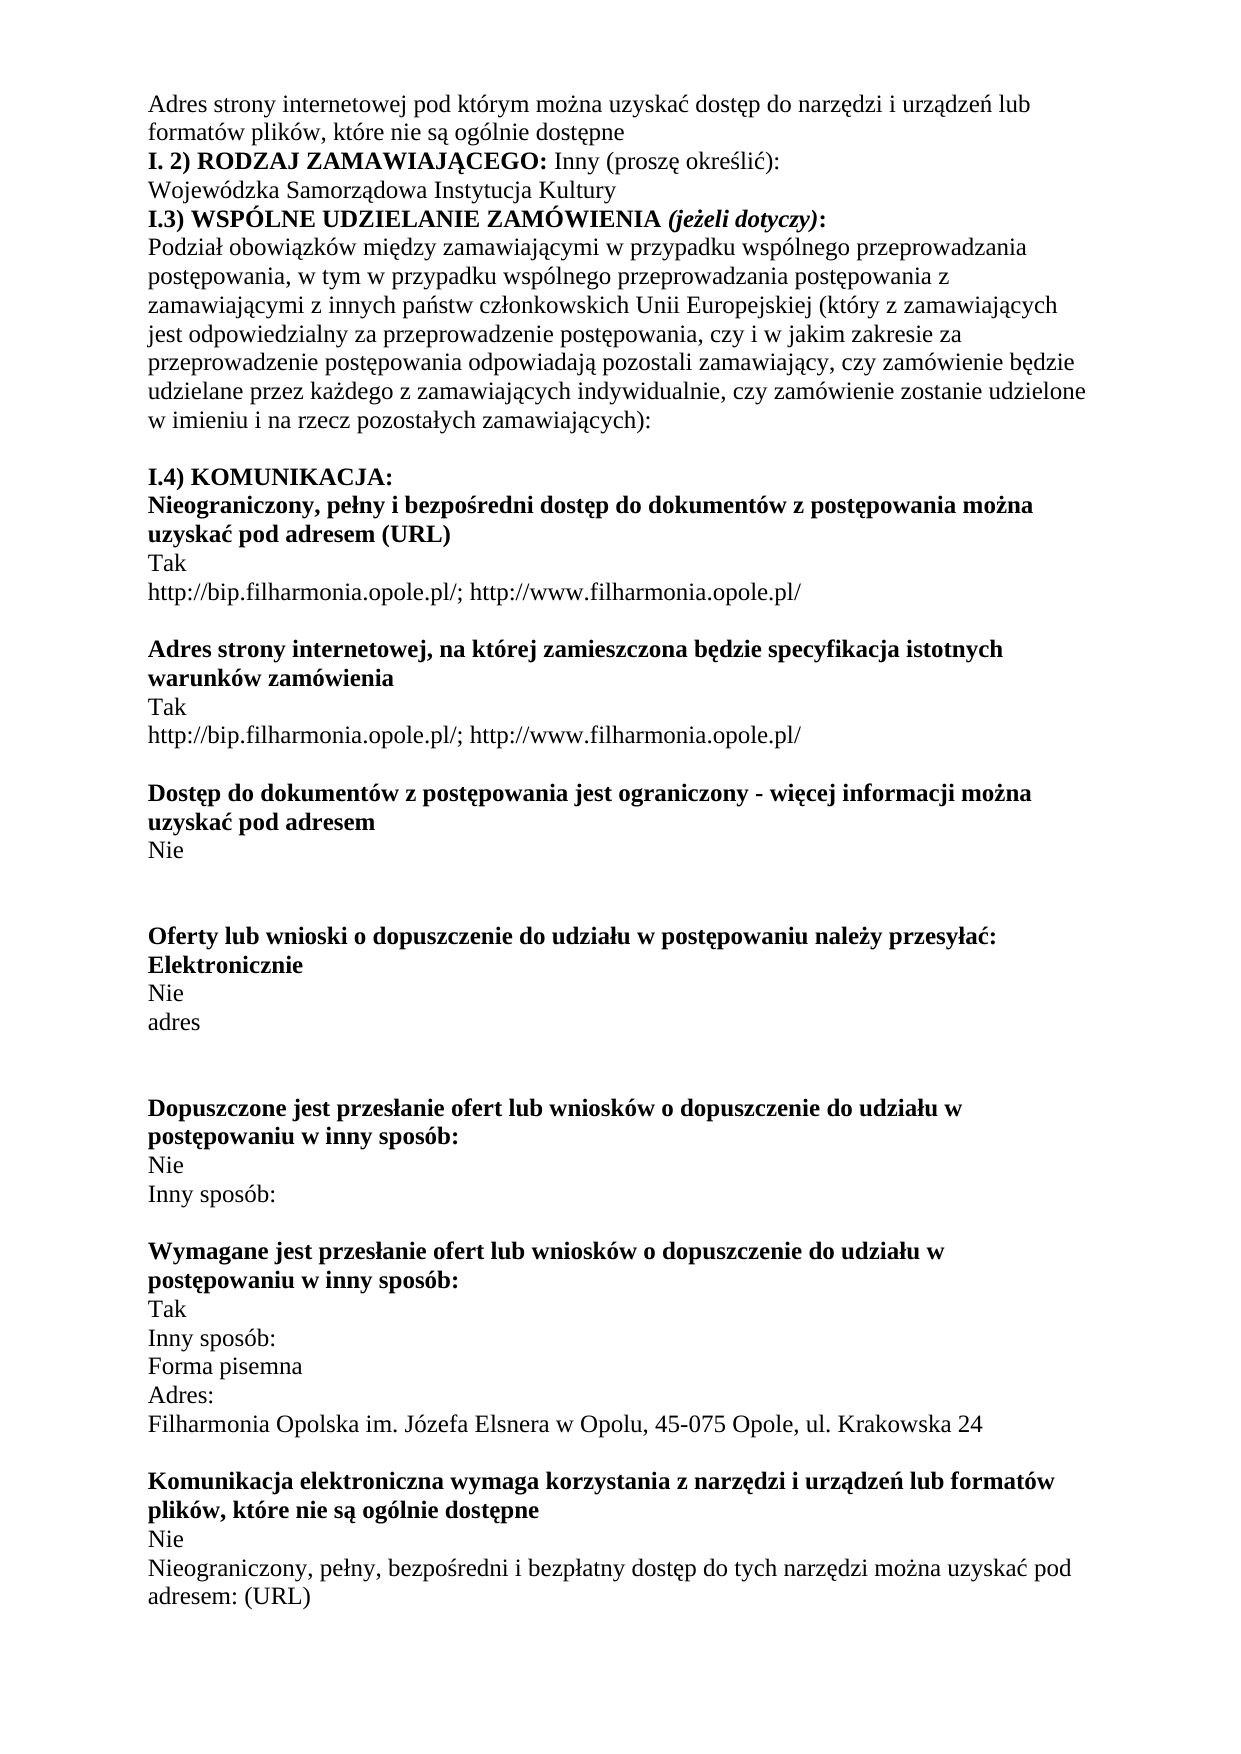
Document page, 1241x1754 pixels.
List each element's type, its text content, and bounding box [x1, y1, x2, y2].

text Nie Nieograniczony, pełny, bezpośredni i bezpłatny dostęp do tych narzędzi można uzyskać pod adresem: (URL) [148, 1524, 1093, 1638]
text Nie [148, 835, 1093, 892]
text Dostęp do dokumentów z postępowania jest ograniczony - więcej informacji można uzyskać pod adresem [148, 749, 1093, 835]
text I.4) KOMUNIKACJA: Nieograniczony, pełny i bezpośredni dostęp do dokumentów z postępowania można uzyskać pod adresem (URL) [148, 462, 1093, 548]
text Komunikacja elektroniczna wymaga korzystania z narzędzi i urządzeń lub formatów plików, które nie są ogólnie dostępne [148, 1438, 1093, 1524]
text Adres strony internetowej, na której zamieszczona będzie specyfikacja istotnych warunków zamówienia [148, 605, 1093, 692]
text Tak http://bip.filharmonia.opole.pl/; http://www.filharmonia.opole.pl/ [148, 692, 1093, 749]
text Podział obowiązków między zamawiającymi w przypadku wspólnego przeprowadzania postępowania, w tym w przypadku wspólnego przeprowadzania postępowania z zamawiającymi z innych państw członkowskich Unii Europejskiej (który z zamawiających jest odpowiedzialny za przeprowadzenie postępowania, czy i w jakim zakresie za przeprowadzenie postępowania odpowiadają pozostali zamawiający, czy zamówienie będzie udzielane przez każdego z zamawiających indywidualnie, czy zamówienie zostanie udzielone w imieniu i na rzecz pozostałych zamawiających): [148, 232, 1093, 462]
text I. 2) RODZAJ ZAMAWIAJĄCEGO: Inny (proszę określić): Wojewódzka Samorządowa Instytucja Kultury [148, 146, 1093, 204]
text Oferty lub wnioski o dopuszczenie do udziału w postępowaniu należy przesyłać: Elektronicznie [148, 892, 1093, 978]
text I.3) WSPÓLNE UDZIELANIE ZAMÓWIENIA (jeżeli dotyczy): [148, 204, 1093, 232]
text Dopuszczone jest przesłanie ofert lub wniosków o dopuszczenie do udziału w postępowaniu w inny sposób: Nie Inny sposób: Wymagane jest przesłanie ofert lub wniosków o dopuszczenie do udziału w postępowaniu w inny sposób: Tak Inny sposób: Forma pisemna Adres: Filharmonia Opolska im. Józefa Elsnera w Opolu, 45-075 Opole, ul. Krakowska 24 [148, 1093, 1093, 1438]
text Tak http://bip.filharmonia.opole.pl/; http://www.filharmonia.opole.pl/ [148, 548, 1093, 605]
text Nie adres [148, 978, 1093, 1064]
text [148, 89, 1093, 146]
